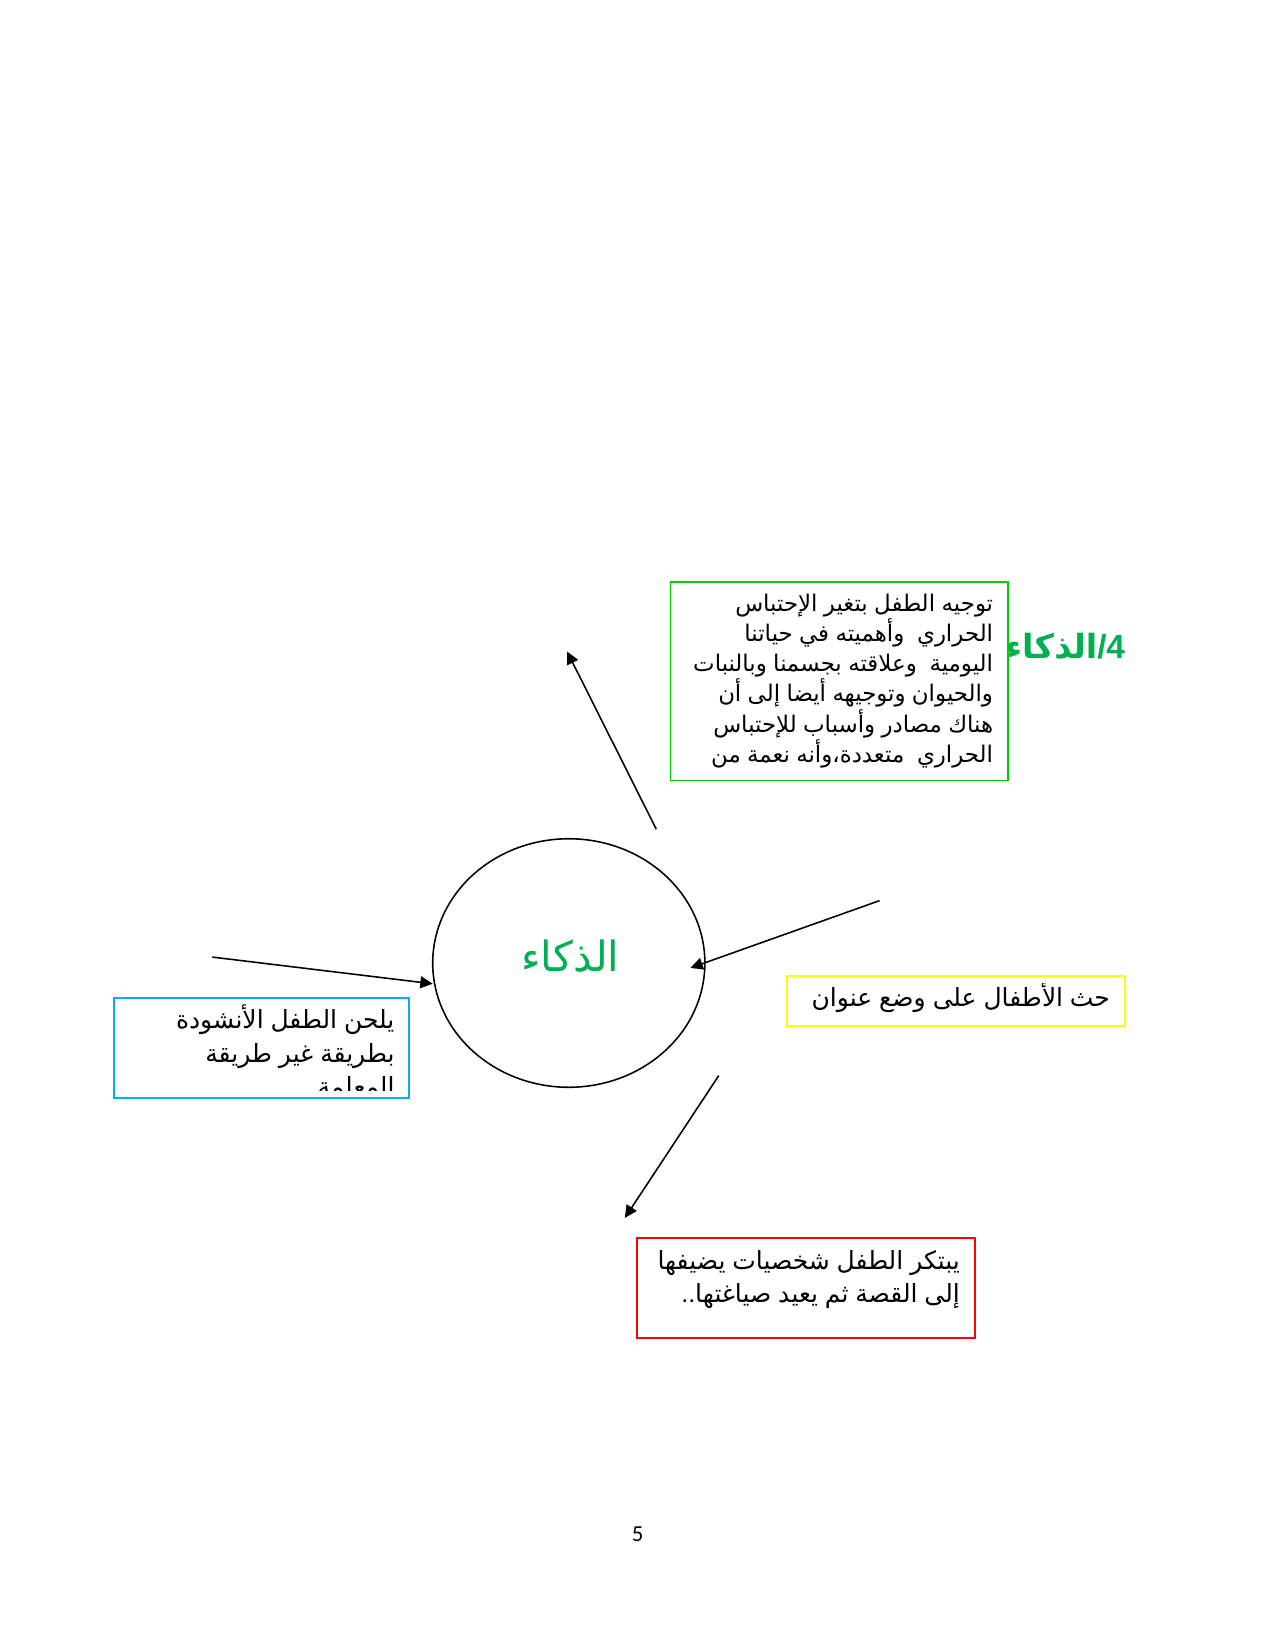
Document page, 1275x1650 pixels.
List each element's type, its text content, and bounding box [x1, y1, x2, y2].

text 4/الذكاء الذاتي: [150, 627, 670, 665]
text 4/الذكاء الذاتي: [1009, 627, 1125, 665]
